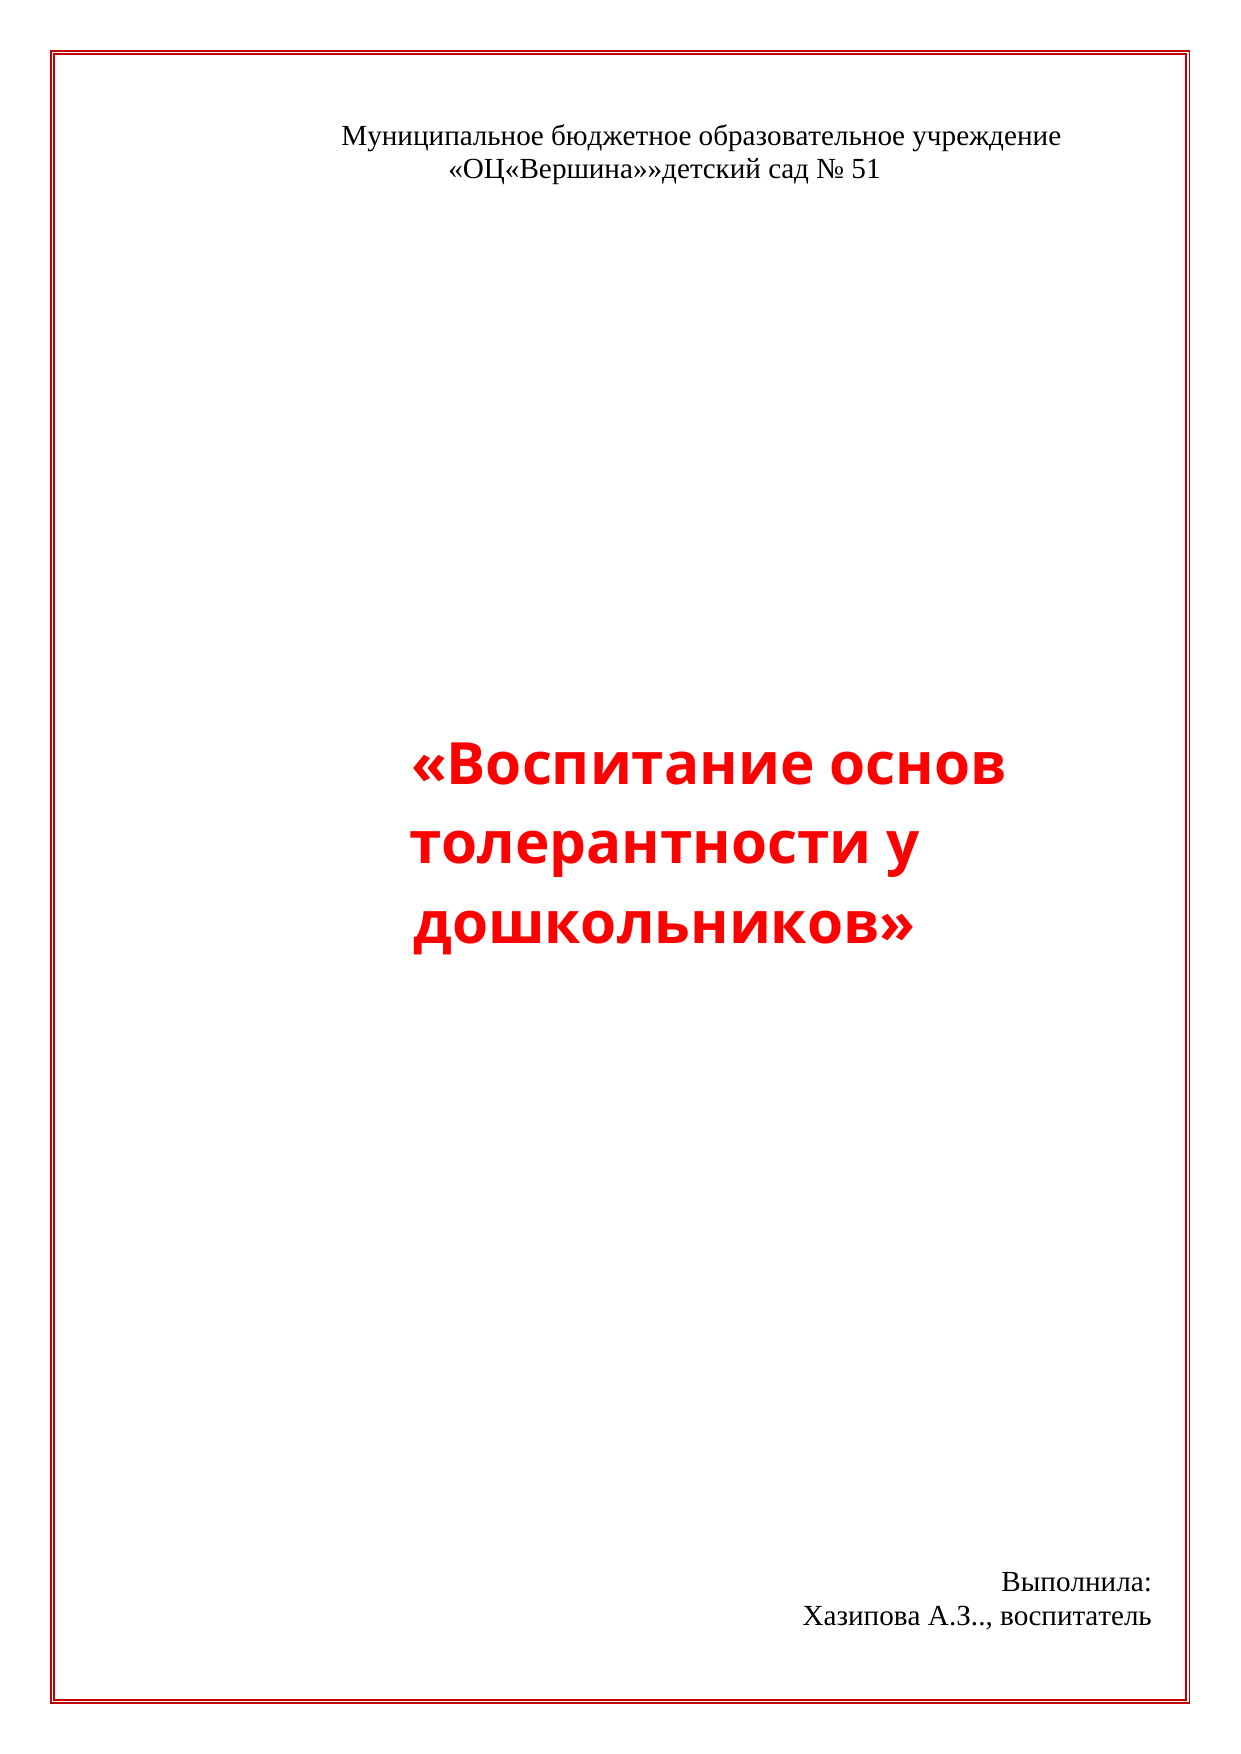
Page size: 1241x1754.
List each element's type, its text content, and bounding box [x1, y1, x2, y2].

text Муниципальное бюджетное образовательное учреждение «ОЦ«Вершина»»детский сад № 51 [177, 118, 1152, 185]
text Выполнила: [177, 1564, 1152, 1598]
text «Воспитание основ толерантности у дошкольников» [177, 722, 1152, 960]
text Хазипова А.З.., воспитатель [177, 1598, 1152, 1631]
